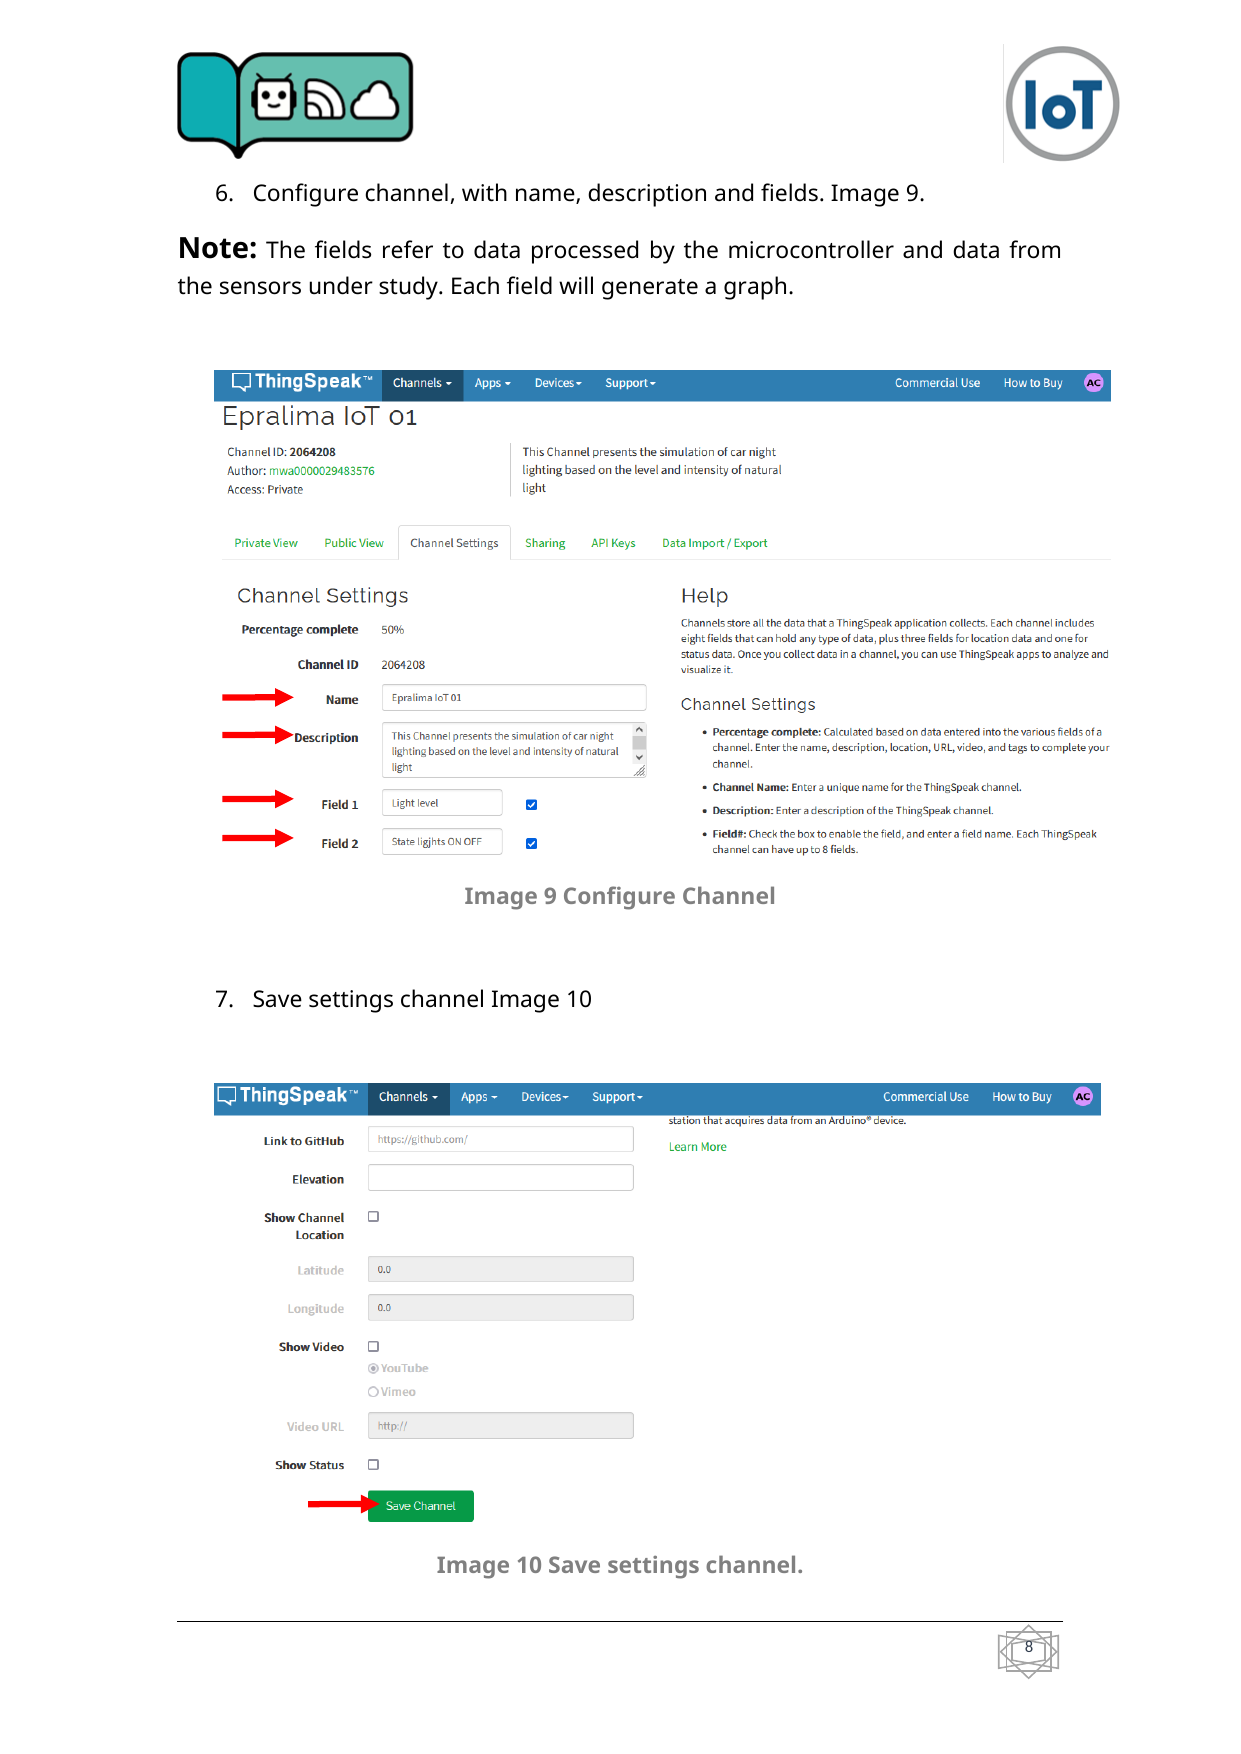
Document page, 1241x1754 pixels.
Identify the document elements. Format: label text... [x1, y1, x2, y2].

picture [214, 1083, 1101, 1530]
text Note: The fields refer to data processed by the microcontroller and data from the sensors under study. Each field will generate a graph. [177, 228, 1063, 301]
picture [177, 44, 1122, 163]
text Image 10 Save settings channel. [177, 1549, 1063, 1581]
list Save settings channel Image 10 [215, 983, 1063, 1014]
picture [214, 370, 1111, 859]
text Image 9 Configure Channel [177, 880, 1063, 912]
list Configure channel, with name, description and fields. Image 9. [215, 177, 1063, 208]
